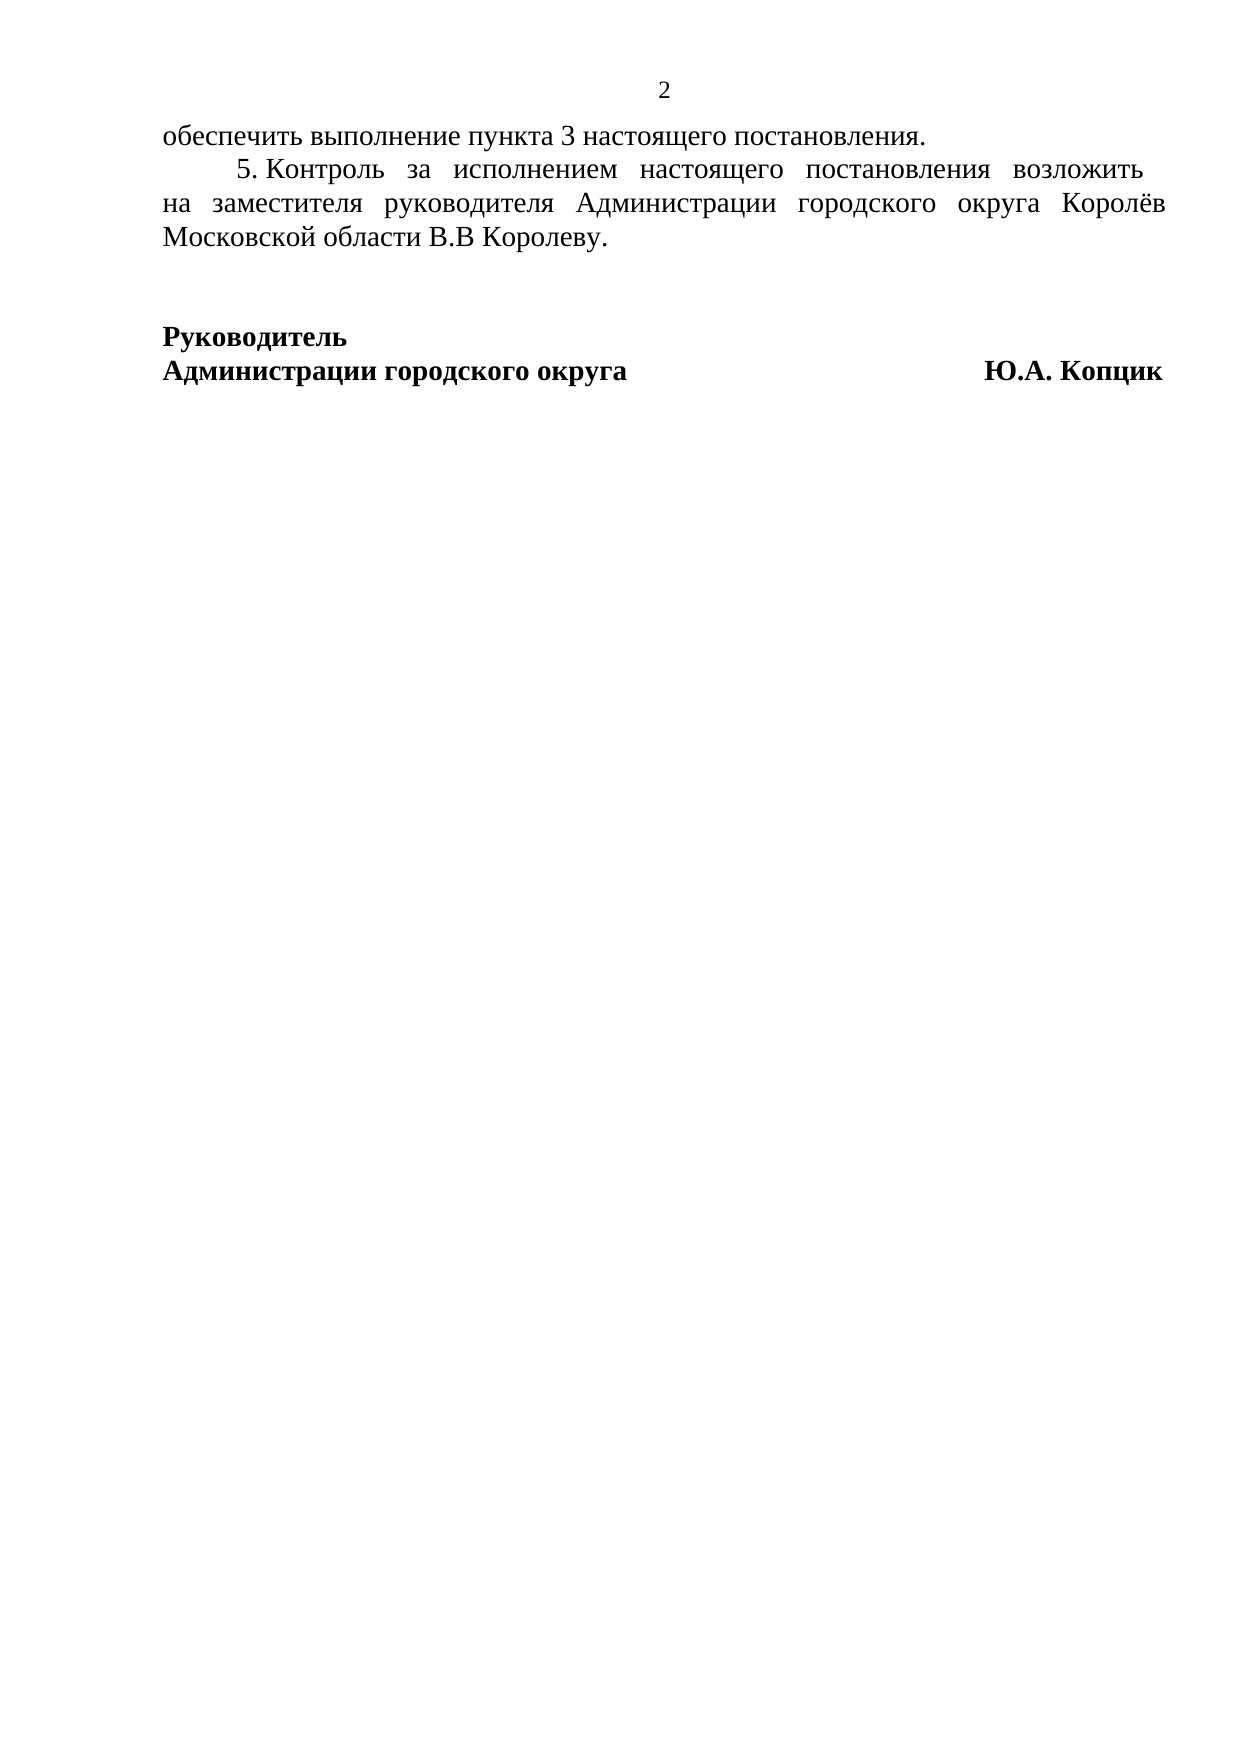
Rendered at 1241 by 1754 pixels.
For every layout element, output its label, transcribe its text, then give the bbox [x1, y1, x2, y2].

list Администрации городского округа Ю.А. Копцик [162, 353, 1166, 386]
text Руководитель [162, 319, 1166, 353]
text 5. Контроль за исполнением настоящего постановления возложить на заместителя руководителя Администрации городского округа Королёв Московской области В.В Королеву. [162, 152, 1166, 252]
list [162, 118, 1166, 152]
